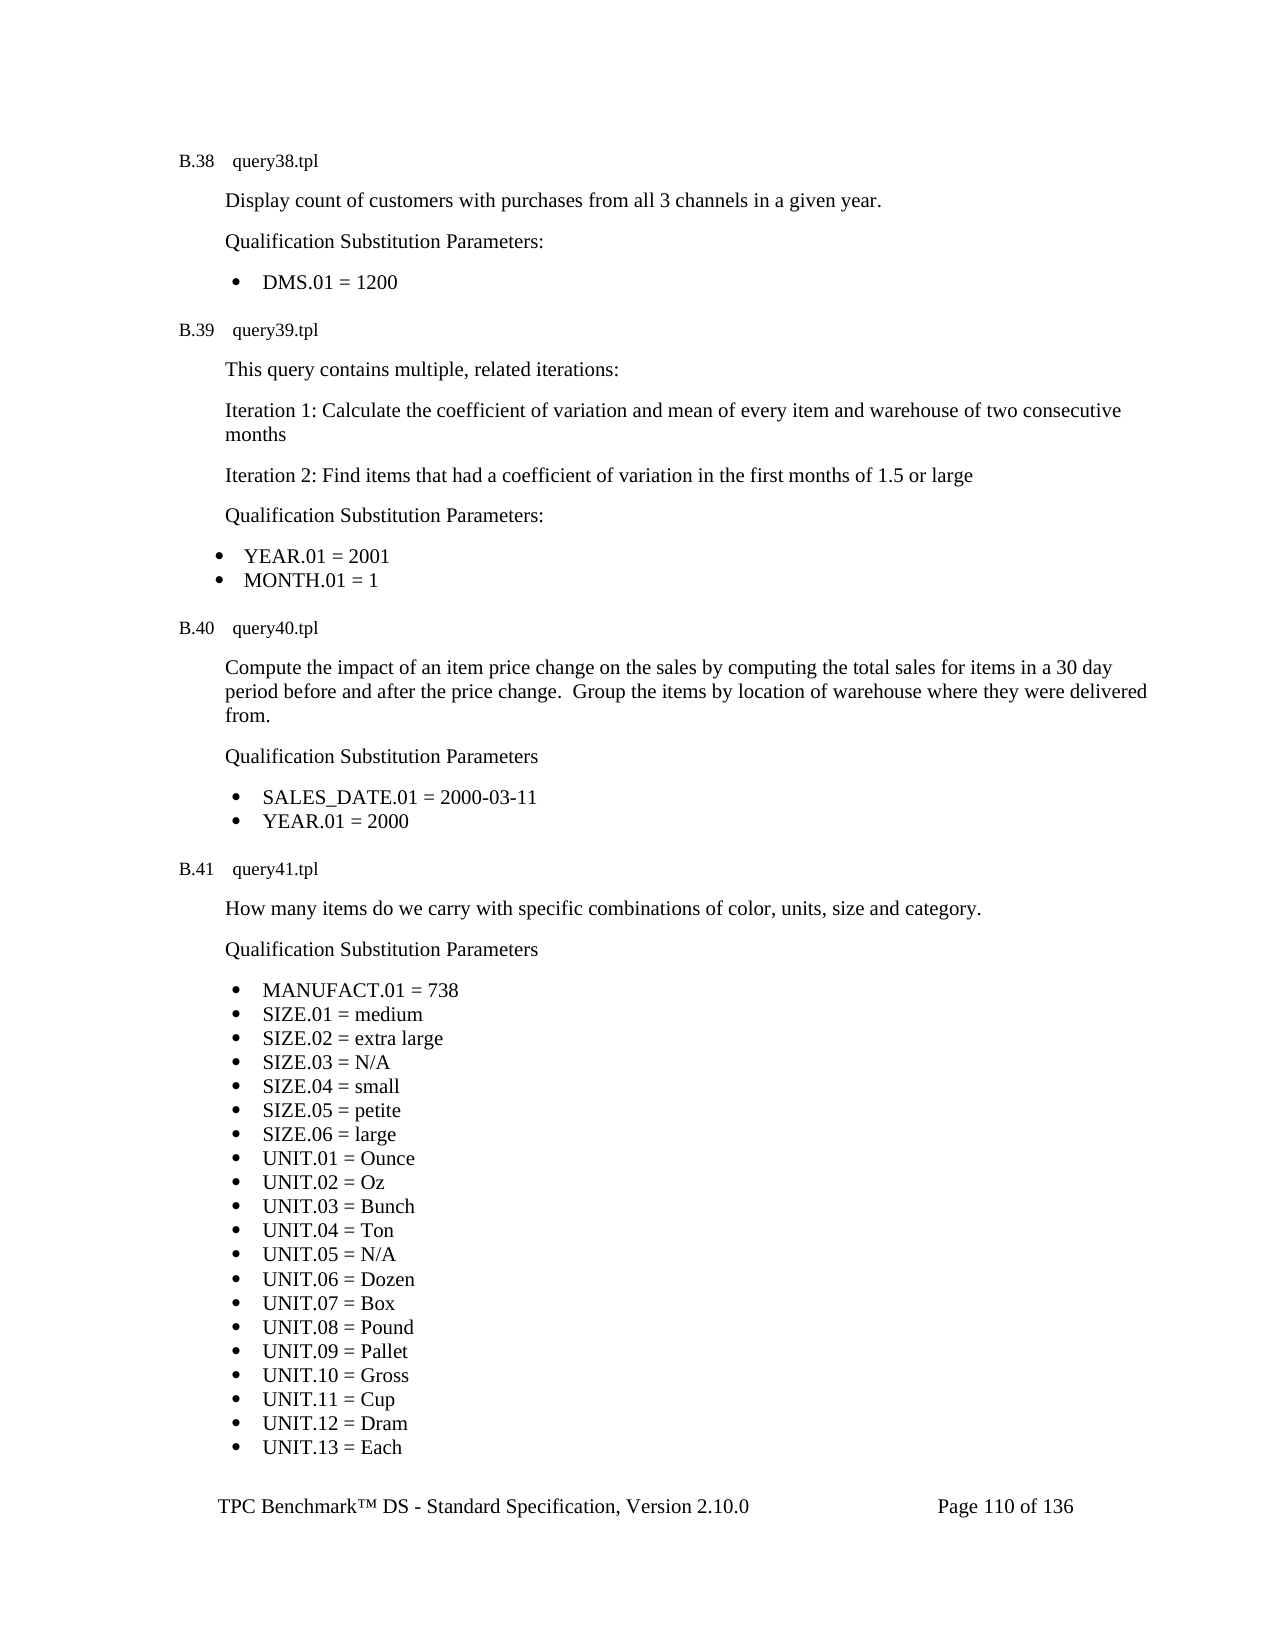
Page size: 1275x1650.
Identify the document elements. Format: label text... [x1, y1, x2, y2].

list UNIT.13 = Each [232, 1435, 1162, 1459]
list YEAR.01 = 2001 [216, 544, 1162, 568]
list UNIT.09 = Pallet [232, 1339, 1162, 1363]
text This query contains multiple, related iterations: [225, 357, 1162, 381]
text How many items do we carry with specific combinations of color, units, size and category. [225, 896, 1162, 920]
list UNIT.04 = Ton [232, 1218, 1162, 1242]
list UNIT.12 = Dram [232, 1411, 1162, 1435]
text Iteration 1: Calculate the coefficient of variation and mean of every item and warehouse of two consecutive months [225, 398, 1162, 446]
list UNIT.08 = Pound [232, 1314, 1162, 1339]
list SIZE.01 = medium [232, 1002, 1162, 1026]
text query40.tpl [178, 617, 1162, 639]
list UNIT.10 = Gross [232, 1363, 1162, 1387]
list MONTH.01 = 1 [216, 568, 1162, 592]
list SIZE.06 = large [232, 1122, 1162, 1146]
list UNIT.02 = Oz [232, 1170, 1162, 1194]
list SIZE.04 = small [232, 1074, 1162, 1098]
list SALES_DATE.01 = 2000-03-11 [232, 785, 1162, 809]
text Iteration 2: Find items that had a coefficient of variation in the first months of 1.5 or large [225, 462, 1162, 487]
text Qualification Substitution Parameters [225, 744, 1162, 768]
list UNIT.05 = N/A [232, 1242, 1162, 1266]
text Display count of customers with purchases from all 3 channels in a given year. [225, 188, 1162, 212]
text Qualification Substitution Parameters: [225, 229, 1162, 253]
text query41.tpl [178, 858, 1162, 879]
text query39.tpl [178, 319, 1162, 340]
list UNIT.01 = Ounce [232, 1146, 1162, 1170]
list UNIT.11 = Cup [232, 1387, 1162, 1411]
list UNIT.06 = Dozen [232, 1266, 1162, 1291]
list UNIT.03 = Bunch [232, 1194, 1162, 1218]
text Qualification Substitution Parameters [225, 937, 1162, 961]
list MANUFACT.01 = 738 [232, 978, 1162, 1002]
list DMS.01 = 1200 [232, 270, 1162, 294]
text query38.tpl [178, 150, 1162, 172]
list SIZE.02 = extra large [232, 1026, 1162, 1050]
text Qualification Substitution Parameters: [225, 503, 1162, 527]
list UNIT.07 = Box [232, 1291, 1162, 1314]
text Compute the impact of an item price change on the sales by computing the total sales for items in a 30 day period before and after the price change. Group the items by location of warehouse where they were delivered from. [225, 655, 1162, 727]
list SIZE.05 = petite [232, 1098, 1162, 1122]
list YEAR.01 = 2000 [232, 809, 1162, 833]
list SIZE.03 = N/A [232, 1050, 1162, 1074]
